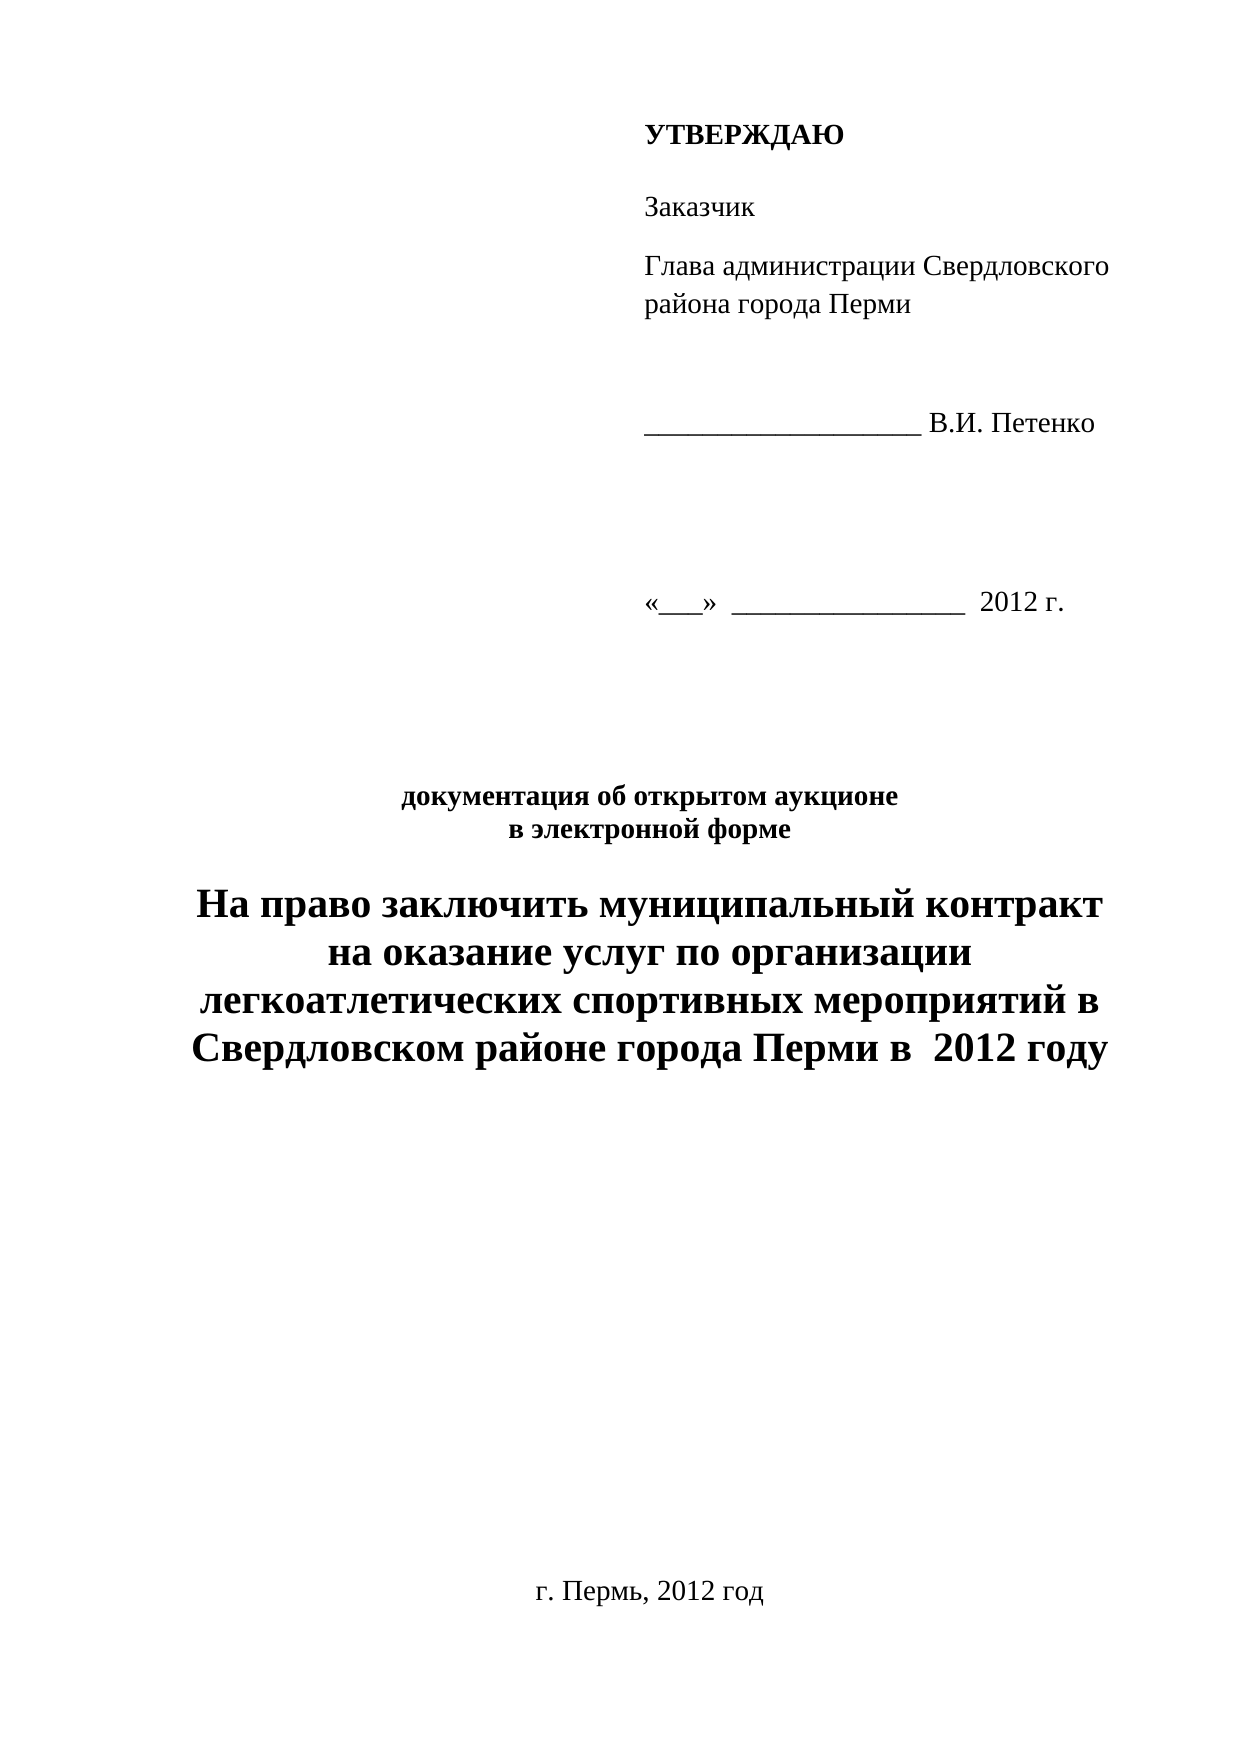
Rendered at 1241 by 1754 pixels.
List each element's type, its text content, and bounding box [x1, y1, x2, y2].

text документация об открытом аукционе [148, 778, 1152, 811]
text на оказание услуг по организации легкоатлетических спортивных мероприятий в Свердловском районе города Перми в 2012 году [148, 926, 1152, 1070]
text в электронной форме [148, 811, 1152, 845]
text На право заключить муниципальный контракт [148, 878, 1152, 926]
text г. Пермь, 2012 год [148, 1573, 1152, 1607]
